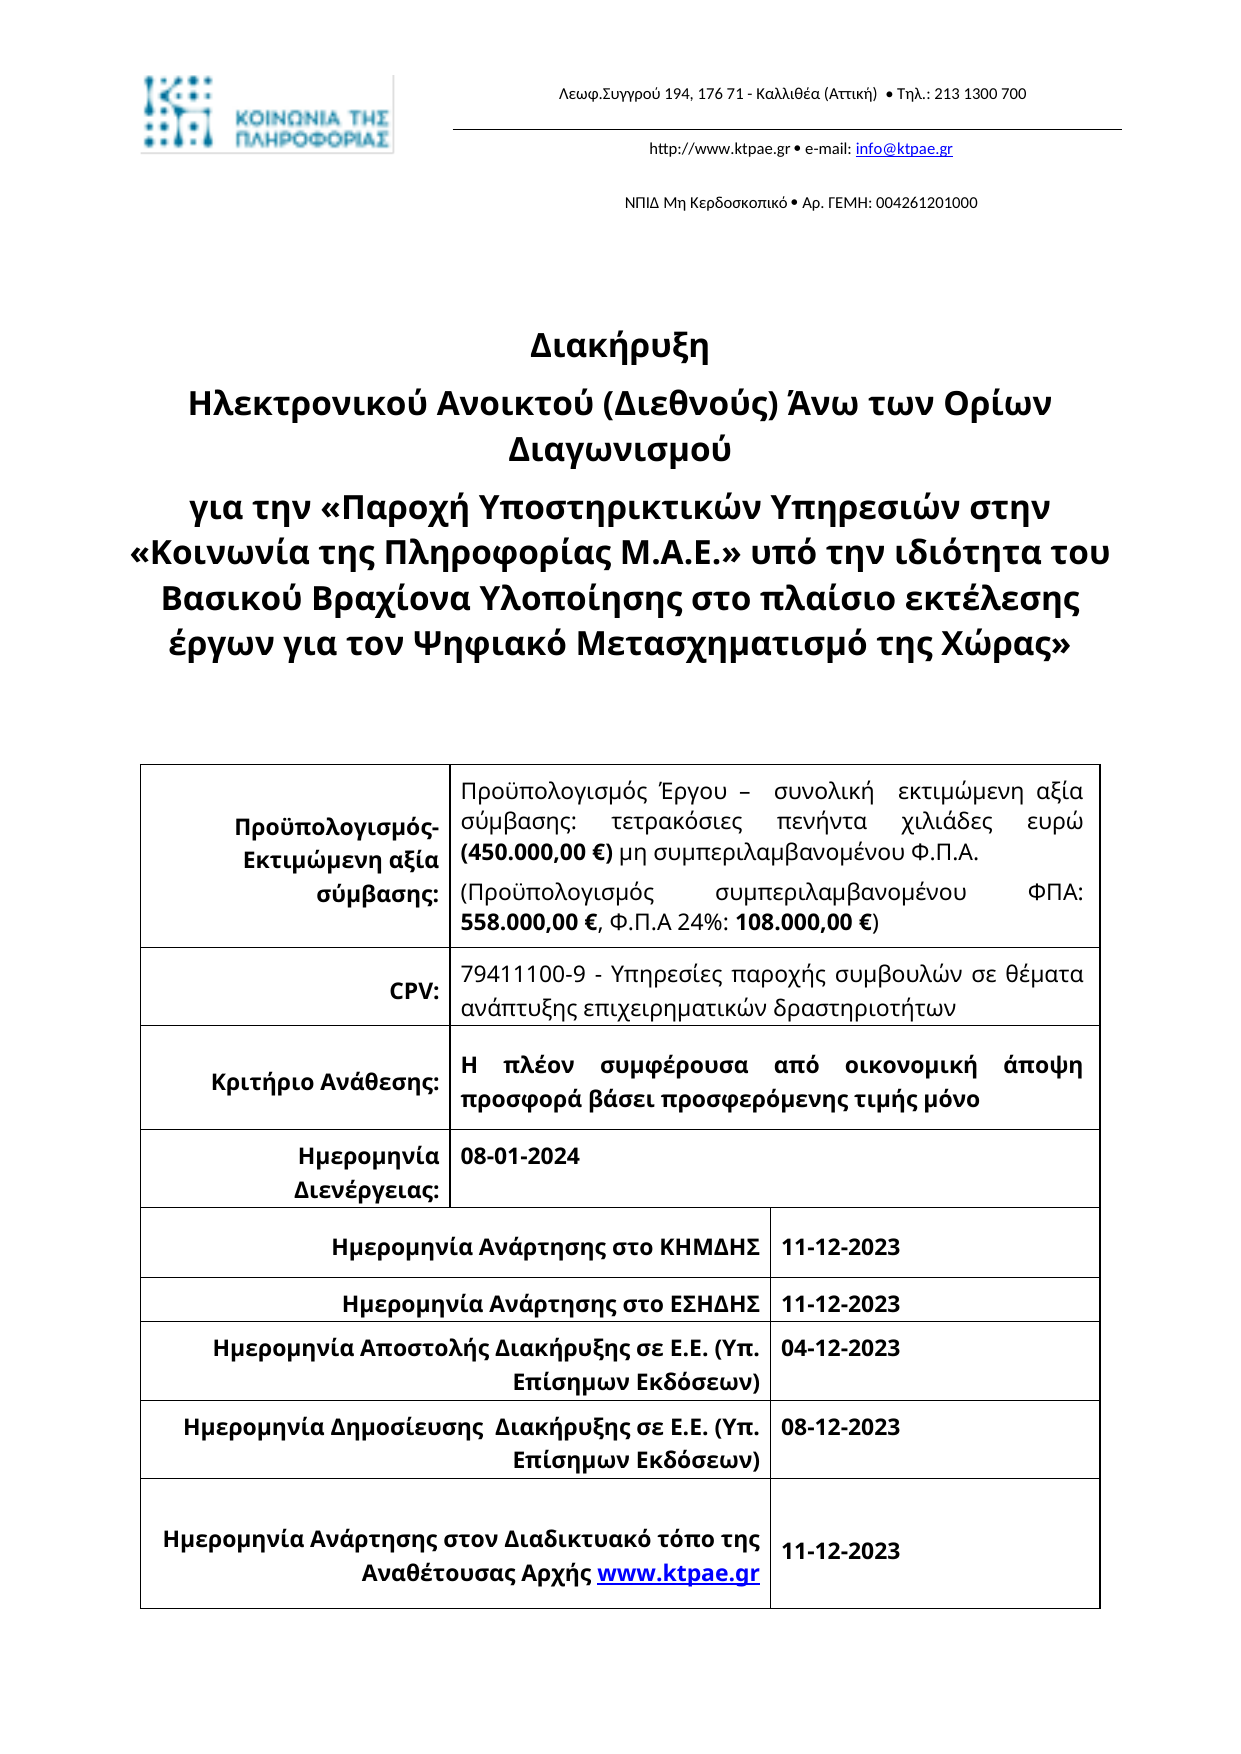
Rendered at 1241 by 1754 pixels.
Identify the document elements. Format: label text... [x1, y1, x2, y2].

table_cell Ημερομηνία Ανάρτησης στον Διαδικτυακό τόπο της Αναθέτουσας Αρχής www.ktpae.gr [141, 1479, 770, 1607]
table_header Προϋπολογισμός Έργου – συνολική εκτιμώμενη αξία σύμβασης: τετρακόσιες πενήντα χιλιάδες ευρώ (450.000,00 €) μη συμπεριλαμβανομένου Φ.Π.Α. (Προϋπολογισμός συμπεριλαμβανομένου ΦΠΑ: 558.000,00 €, Φ.Π.Α 24%: 108.000,00 €) [451, 765, 1099, 947]
table_cell 08-12-2023 [771, 1401, 1099, 1478]
table_cell Ημερομηνία Ανάρτησης στο ΕΣΗΔΗΣ [141, 1278, 770, 1321]
table_cell 11-12-2023 [771, 1479, 1099, 1607]
table_cell Η πλέον συμφέρουσα από οικονομική άποψη προσφορά βάσει προσφερόμενης τιμής μόνο [451, 1026, 1099, 1129]
text Ηλεκτρονικού Ανοικτού (Διεθνούς) Άνω των Ορίων Διαγωνισμού [118, 380, 1122, 471]
text για την «Παροχή Υποστηρικτικών Υπηρεσιών στην «Κοινωνία της Πληροφορίας Μ.Α.Ε.» υπό την ιδιότητα του Βασικού Βραχίονα Υλοποίησης στο πλαίσιο εκτέλεσης έργων για τον Ψηφιακό Μετασχηματισμό της Χώρας» [118, 483, 1122, 665]
table_cell Κριτήριο Ανάθεσης: [141, 1026, 449, 1129]
table_header Προϋπολογισμός-Εκτιμώμενη αξία σύμβασης: [141, 765, 449, 947]
table_cell 04-12-2023 [771, 1322, 1099, 1399]
picture [140, 75, 397, 157]
text Διακήρυξη [118, 322, 1122, 368]
table_cell 11-12-2023 [771, 1208, 1099, 1277]
table_cell 08-01-2024 [451, 1130, 1099, 1207]
table_cell Ημερομηνία Δημοσίευσης Διακήρυξης σε Ε.Ε. (Υπ. Επίσημων Εκδόσεων) [141, 1401, 770, 1478]
table_cell Ημερομηνία Διενέργειας: [141, 1130, 449, 1207]
table_cell Ημερομηνία Ανάρτησης στο ΚΗΜΔΗΣ [141, 1208, 770, 1277]
table_cell 11-12-2023 [771, 1278, 1099, 1321]
table_cell Ημερομηνία Αποστολής Διακήρυξης σε Ε.Ε. (Υπ. Επίσημων Εκδόσεων) [141, 1322, 770, 1399]
table_cell CPV: [141, 948, 449, 1025]
table_cell 79411100-9 - Υπηρεσίες παροχής συμβουλών σε θέματα ανάπτυξης επιχειρηματικών δραστηριοτήτων [451, 948, 1099, 1025]
